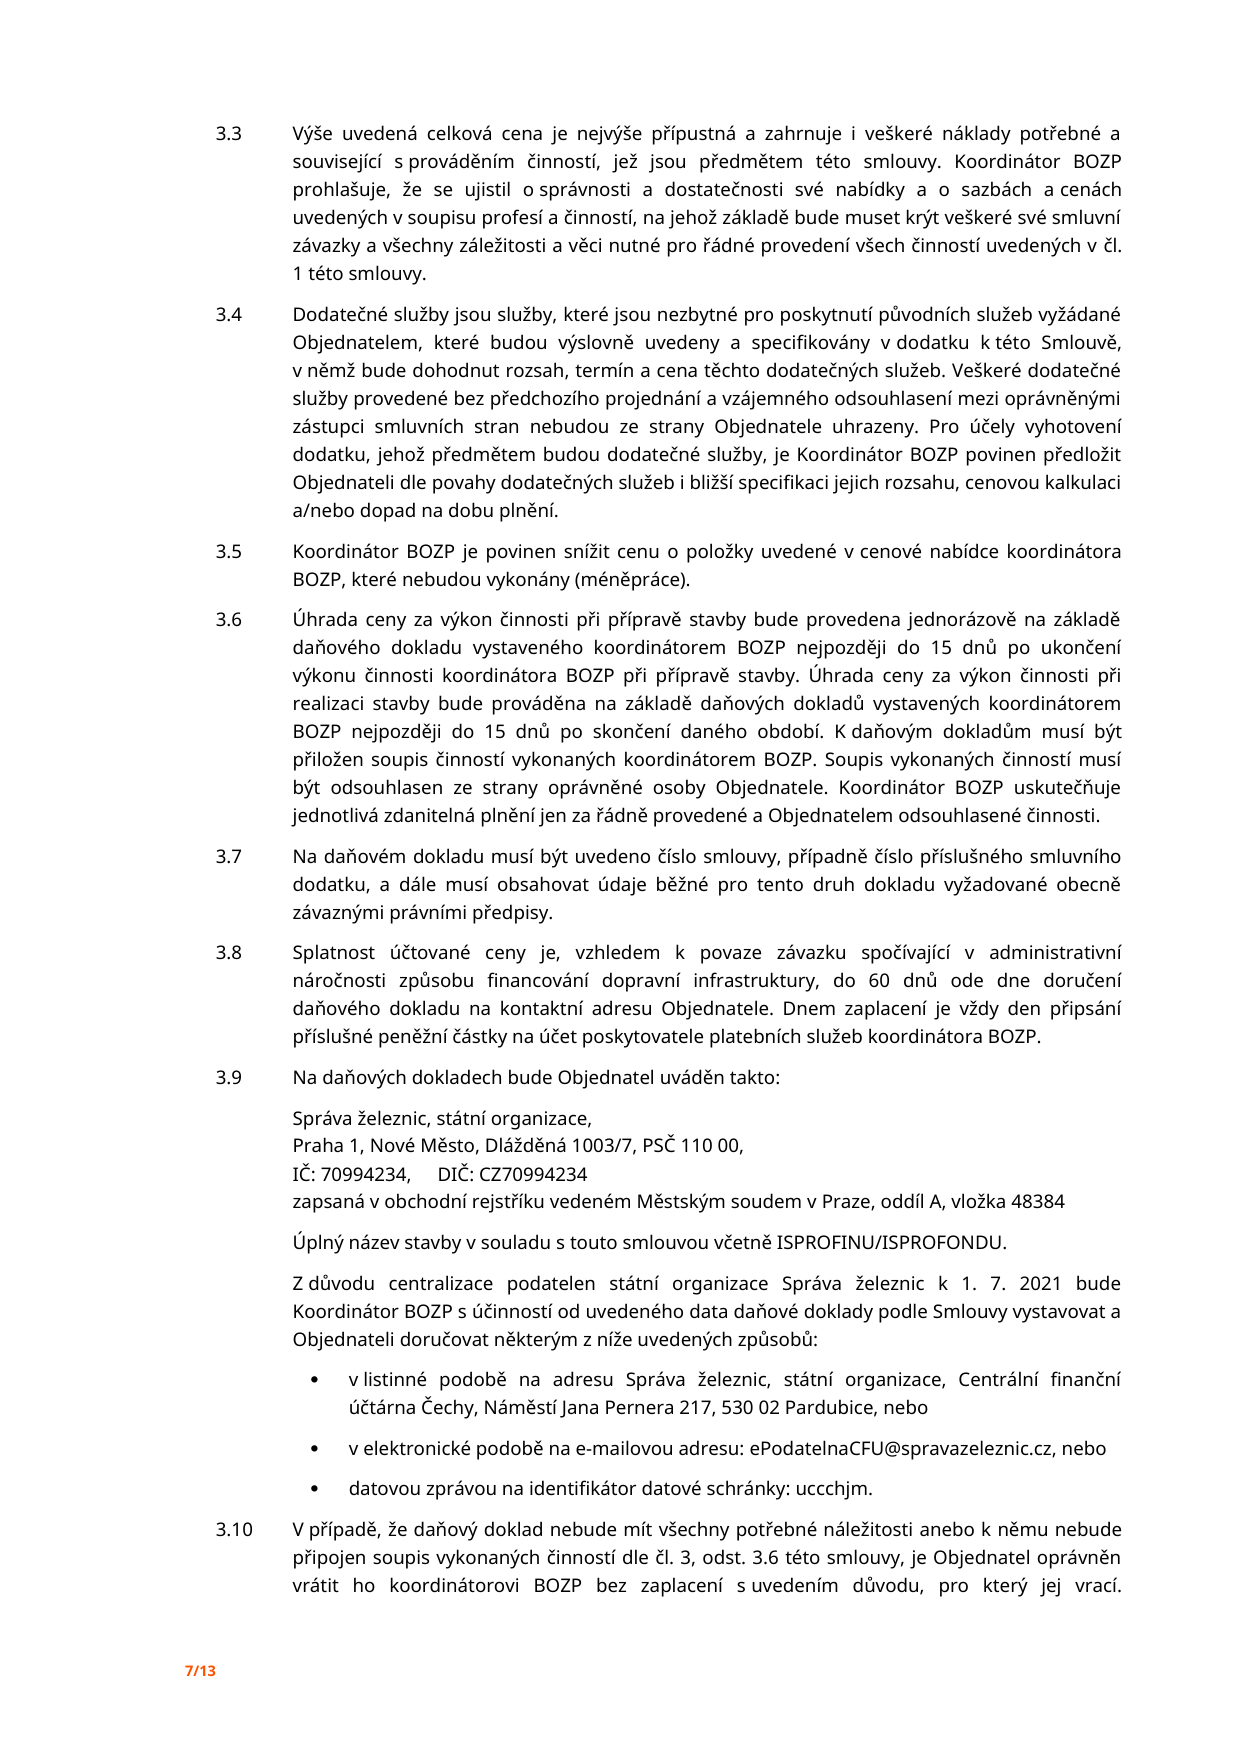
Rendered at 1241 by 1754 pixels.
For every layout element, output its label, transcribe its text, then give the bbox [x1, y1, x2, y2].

text Praha 1, Nové Město, Dlážděná 1003/7, PSČ 110 00, [275, 1133, 1122, 1158]
text Výše uvedená celková cena je nejvýše přípustná a zahrnuje i veškeré náklady potřebné a související s prováděním činností, jež jsou předmětem této smlouvy. Koordinátor BOZP prohlašuje, že se ujistil o správnosti a dostatečnosti své nabídky a o sazbách a cenách uvedených v soupisu profesí a činností, na jehož základě bude muset krýt veškeré své smluvní závazky a všechny záležitosti a věci nutné pro řádné provedení všech činností uvedených v čl. 1 této smlouvy. [216, 121, 1122, 286]
text Na daňových dokladech bude Objednatel uváděn takto: [216, 1064, 1122, 1090]
list v listinné podobě na adresu Správa železnic, státní organizace, Centrální finanční účtárna Čechy, Náměstí Jana Pernera 217, 530 02 Pardubice, nebo [311, 1366, 1122, 1420]
text Úhrada ceny za výkon činnosti při přípravě stavby bude provedena jednorázově na základě daňového dokladu vystaveného koordinátorem BOZP nejpozději do 15 dnů po ukončení výkonu činnosti koordinátora BOZP při přípravě stavby. Úhrada ceny za výkon činnosti při realizaci stavby bude prováděna na základě daňových dokladů vystavených koordinátorem BOZP nejpozději do 15 dnů po skončení daného období. K daňovým dokladům musí být přiložen soupis činností vykonaných koordinátorem BOZP. Soupis vykonaných činností musí být odsouhlasen ze strany oprávněné osoby Objednatele. Koordinátor BOZP uskutečňuje jednotlivá zdanitelná plnění jen za řádně provedené a Objednatelem odsouhlasené činnosti. [216, 606, 1122, 828]
list Z důvodu centralizace podatelen státní organizace Správa železnic k 1. 7. 2021 bude Koordinátor BOZP s účinností od uvedeného data daňové doklady podle Smlouvy vystavovat a Objednateli doručovat některým z níže uvedených způsobů: [292, 1270, 1122, 1351]
list datovou zprávou na identifikátor datové schránky: uccchjm. [311, 1476, 1122, 1501]
text Splatnost účtované ceny je, vzhledem k povaze závazku spočívající v administrativní náročnosti způsobu financování dopravní infrastruktury, do 60 dnů ode dne doručení daňového dokladu na kontaktní adresu Objednatele. Dnem zaplacení je vždy den připsání příslušné peněžní částky na účet poskytovatele platebních služeb koordinátora BOZP. [216, 940, 1122, 1049]
text Koordinátor BOZP je povinen snížit cenu o položky uvedené v cenové nabídce koordinátora BOZP, které nebudou vykonány (méněpráce). [216, 538, 1122, 591]
text Dodatečné služby jsou služby, které jsou nezbytné pro poskytnutí původních služeb vyžádané Objednatelem, které budou výslovně uvedeny a specifikovány v dodatku k této Smlouvě, v němž bude dohodnut rozsah, termín a cena těchto dodatečných služeb. Veškeré dodatečné služby provedené bez předchozího projednání a vzájemného odsouhlasení mezi oprávněnými zástupci smluvních stran nebudou ze strany Objednatele uhrazeny. Pro účely vyhotovení dodatku, jehož předmětem budou dodatečné služby, je Koordinátor BOZP povinen předložit Objednateli dle povahy dodatečných služeb i bližší specifikaci jejich rozsahu, cenovou kalkulaci a/nebo dopad na dobu plnění. [216, 301, 1122, 523]
text Správa železnic, státní organizace, [275, 1105, 1122, 1130]
text Na daňovém dokladu musí být uvedeno číslo smlouvy, případně číslo příslušného smluvního dodatku, a dále musí obsahovat údaje běžné pro tento druh dokladu vyžadované obecně závaznými právními předpisy. [216, 843, 1122, 925]
text zapsaná v obchodní rejstříku vedeném Městským soudem v Praze, oddíl A, vložka 48384 [289, 1189, 1122, 1214]
text Úplný název stavby v souladu s touto smlouvou včetně ISPROFINU/ISPROFONDU. [275, 1229, 1122, 1255]
list v elektronické podobě na e-mailovou adresu: ePodatelnaCFU@spravazeleznic.cz, nebo [311, 1435, 1122, 1461]
text IČ: 70994234, DIČ: CZ70994234 [275, 1161, 1122, 1186]
